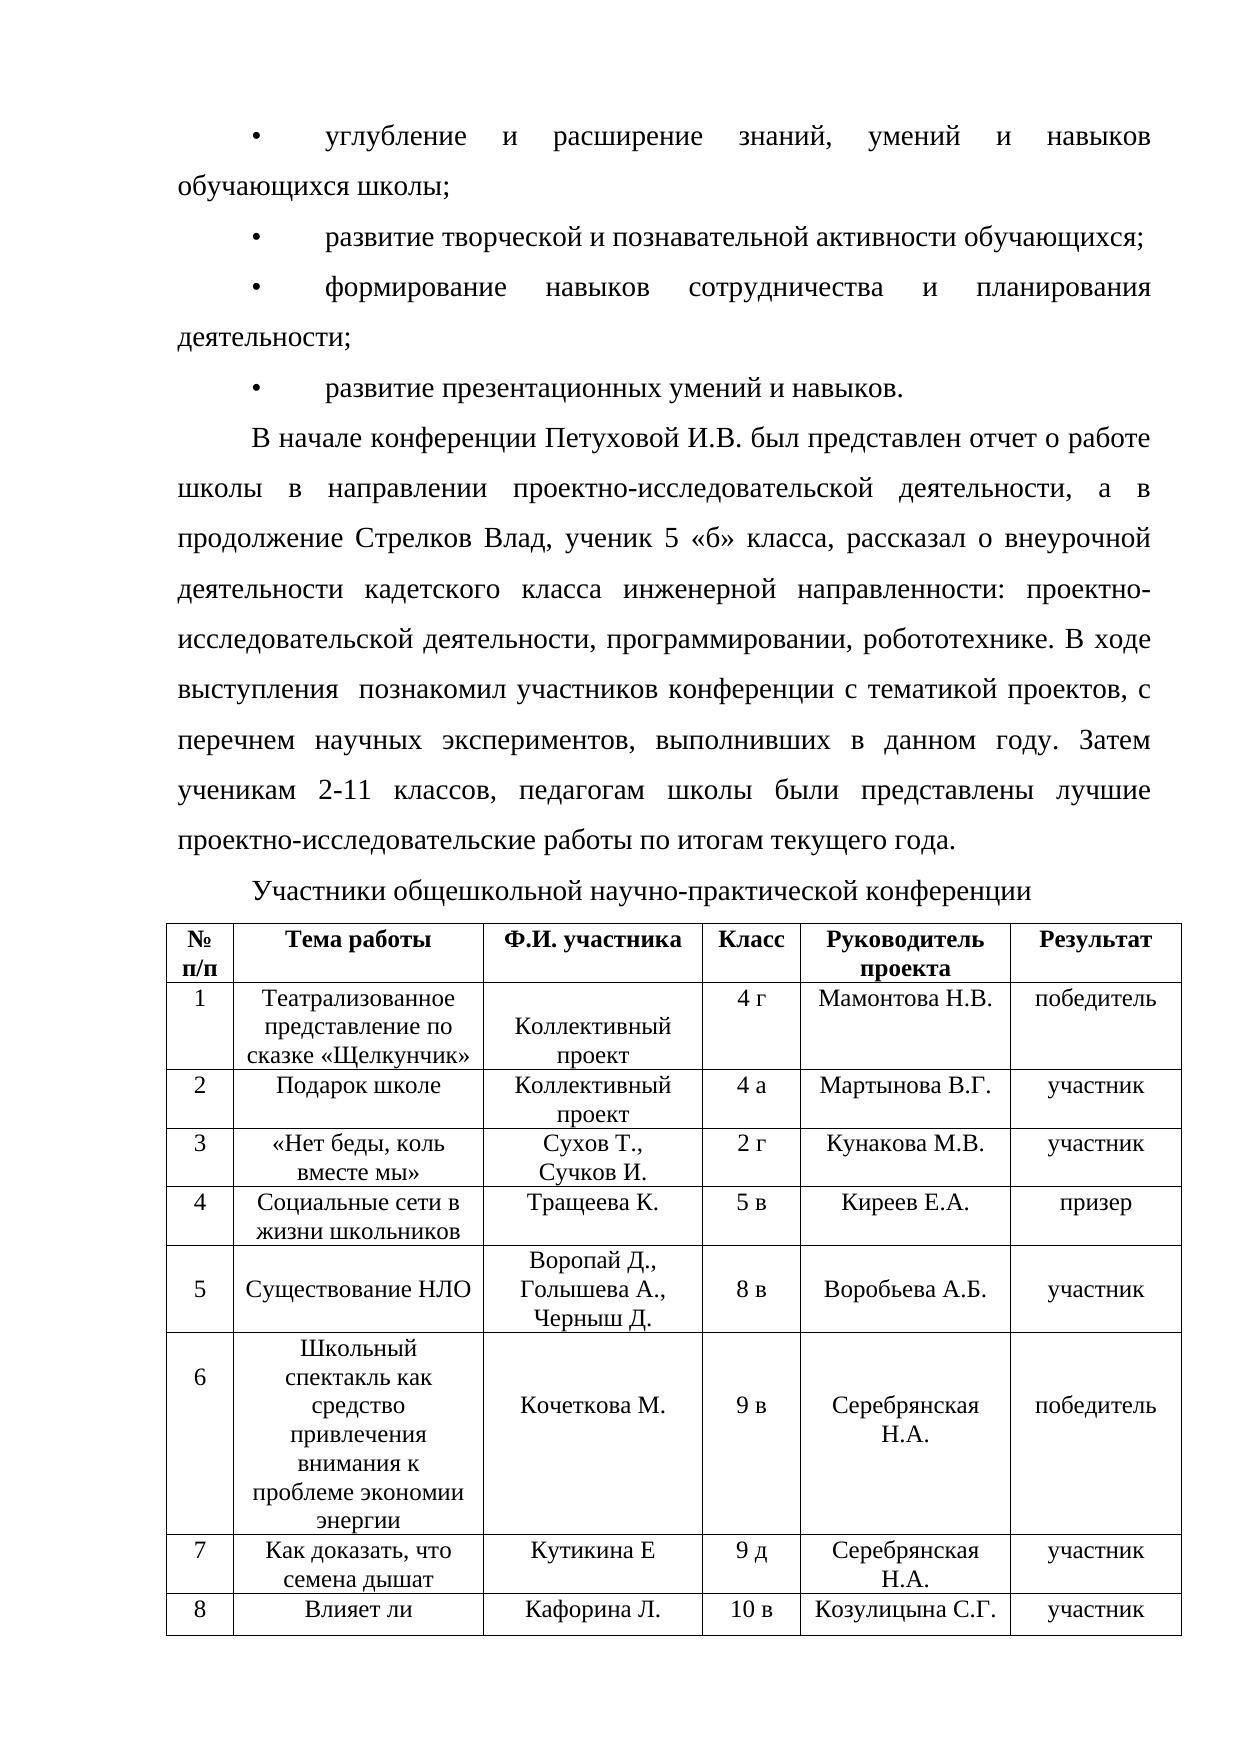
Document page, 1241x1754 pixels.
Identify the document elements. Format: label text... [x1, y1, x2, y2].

table_cell призер [1011, 1187, 1181, 1244]
table_cell 8 [167, 1594, 233, 1635]
table_cell 4 а [703, 1070, 800, 1127]
table_cell Существование НЛО [234, 1246, 483, 1332]
table_cell Козулицына С.Г. [801, 1594, 1010, 1635]
table_cell Серебрянская Н.А. [801, 1333, 1010, 1534]
table_cell 10 в [703, 1594, 800, 1635]
table_cell участник [1011, 1129, 1181, 1186]
table_cell 5 в [703, 1187, 800, 1244]
table_cell 3 [167, 1129, 233, 1186]
text Участники общешкольной научно-практической конференции [177, 873, 1152, 906]
table_cell участник [1011, 1246, 1181, 1332]
table_cell Кунакова М.В. [801, 1129, 1010, 1186]
table_cell Серебрянская Н.А. [801, 1535, 1010, 1593]
text В начале конференции Петуховой И.В. был представлен отчет о работе школы в направлении проектно-исследовательской деятельности, а в продолжение Стрелков Влад, ученик 5 «б» класса, рассказал о внеурочной деятельности кадетского класса инженерной направленности: проектно-исследовательской деятельности, программировании, робототехнике. В ходе выступления познакомил участников конференции с тематикой проектов, с перечнем научных экспериментов, выполнивших в данном году. Затем ученикам 2-11 классов, педагогам школы были представлены лучшие проектно-исследовательские работы по итогам текущего года. [177, 420, 1152, 856]
table_cell Коллективный проект [484, 1070, 702, 1127]
table_cell Киреев Е.А. [801, 1187, 1010, 1244]
text • формирование навыков сотрудничества и планирования деятельности; [177, 269, 1152, 353]
text • развитие презентационных умений и навыков. [177, 370, 1152, 403]
table_cell «Нет беды, коль вместе мы» [234, 1129, 483, 1186]
table_header Ф.И. участника [484, 924, 702, 982]
table_cell 2 [167, 1070, 233, 1127]
table_cell победитель [1011, 1333, 1181, 1534]
table_cell участник [1011, 1594, 1181, 1635]
table_cell Театрализованное представление по сказке «Щелкунчик» [234, 983, 483, 1069]
table_cell Сухов Т., Сучков И. [484, 1129, 702, 1186]
table_cell 7 [167, 1535, 233, 1593]
table_cell Мамонтова Н.В. [801, 983, 1010, 1069]
text • развитие творческой и познавательной активности обучающихся; [177, 219, 1152, 252]
table_cell Мартынова В.Г. [801, 1070, 1010, 1127]
table_cell Коллективный проект [484, 983, 702, 1069]
table_cell 4 [167, 1187, 233, 1244]
table_cell 9 в [703, 1333, 800, 1534]
table_header Руководитель проекта [801, 924, 1010, 982]
table_cell 6 [167, 1333, 233, 1534]
table_cell Кочеткова М. [484, 1333, 702, 1534]
table_cell 5 [167, 1246, 233, 1332]
table_header Класс [703, 924, 800, 982]
table_cell Воробьева А.Б. [801, 1246, 1010, 1332]
table_header Результат [1011, 924, 1181, 982]
table_cell участник [1011, 1535, 1181, 1593]
table_cell Кутикина Е [484, 1535, 702, 1593]
table_cell Как доказать, что семена дышат [234, 1535, 483, 1593]
table_cell Социальные сети в жизни школьников [234, 1187, 483, 1244]
table_cell 4 г [703, 983, 800, 1069]
table_header Тема работы [234, 924, 483, 982]
table_cell 8 в [703, 1246, 800, 1332]
table_cell победитель [1011, 983, 1181, 1069]
table_cell Подарок школе [234, 1070, 483, 1127]
table_cell Тращеева К. [484, 1187, 702, 1244]
table_cell 2 г [703, 1129, 800, 1186]
text • углубление и расширение знаний, умений и навыков обучающихся школы; [177, 118, 1152, 202]
table_cell 9 д [703, 1535, 800, 1593]
table_cell Кафорина Л. [484, 1594, 702, 1635]
table_header № п/п [167, 924, 233, 982]
table_cell участник [1011, 1070, 1181, 1127]
table_cell Школьный спектакль как средство привлечения внимания к проблеме экономии энергии [234, 1333, 483, 1534]
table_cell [234, 1594, 483, 1635]
table_cell Воропай Д., Голышева А., Черныш Д. [484, 1246, 702, 1332]
table_cell 1 [167, 983, 233, 1069]
